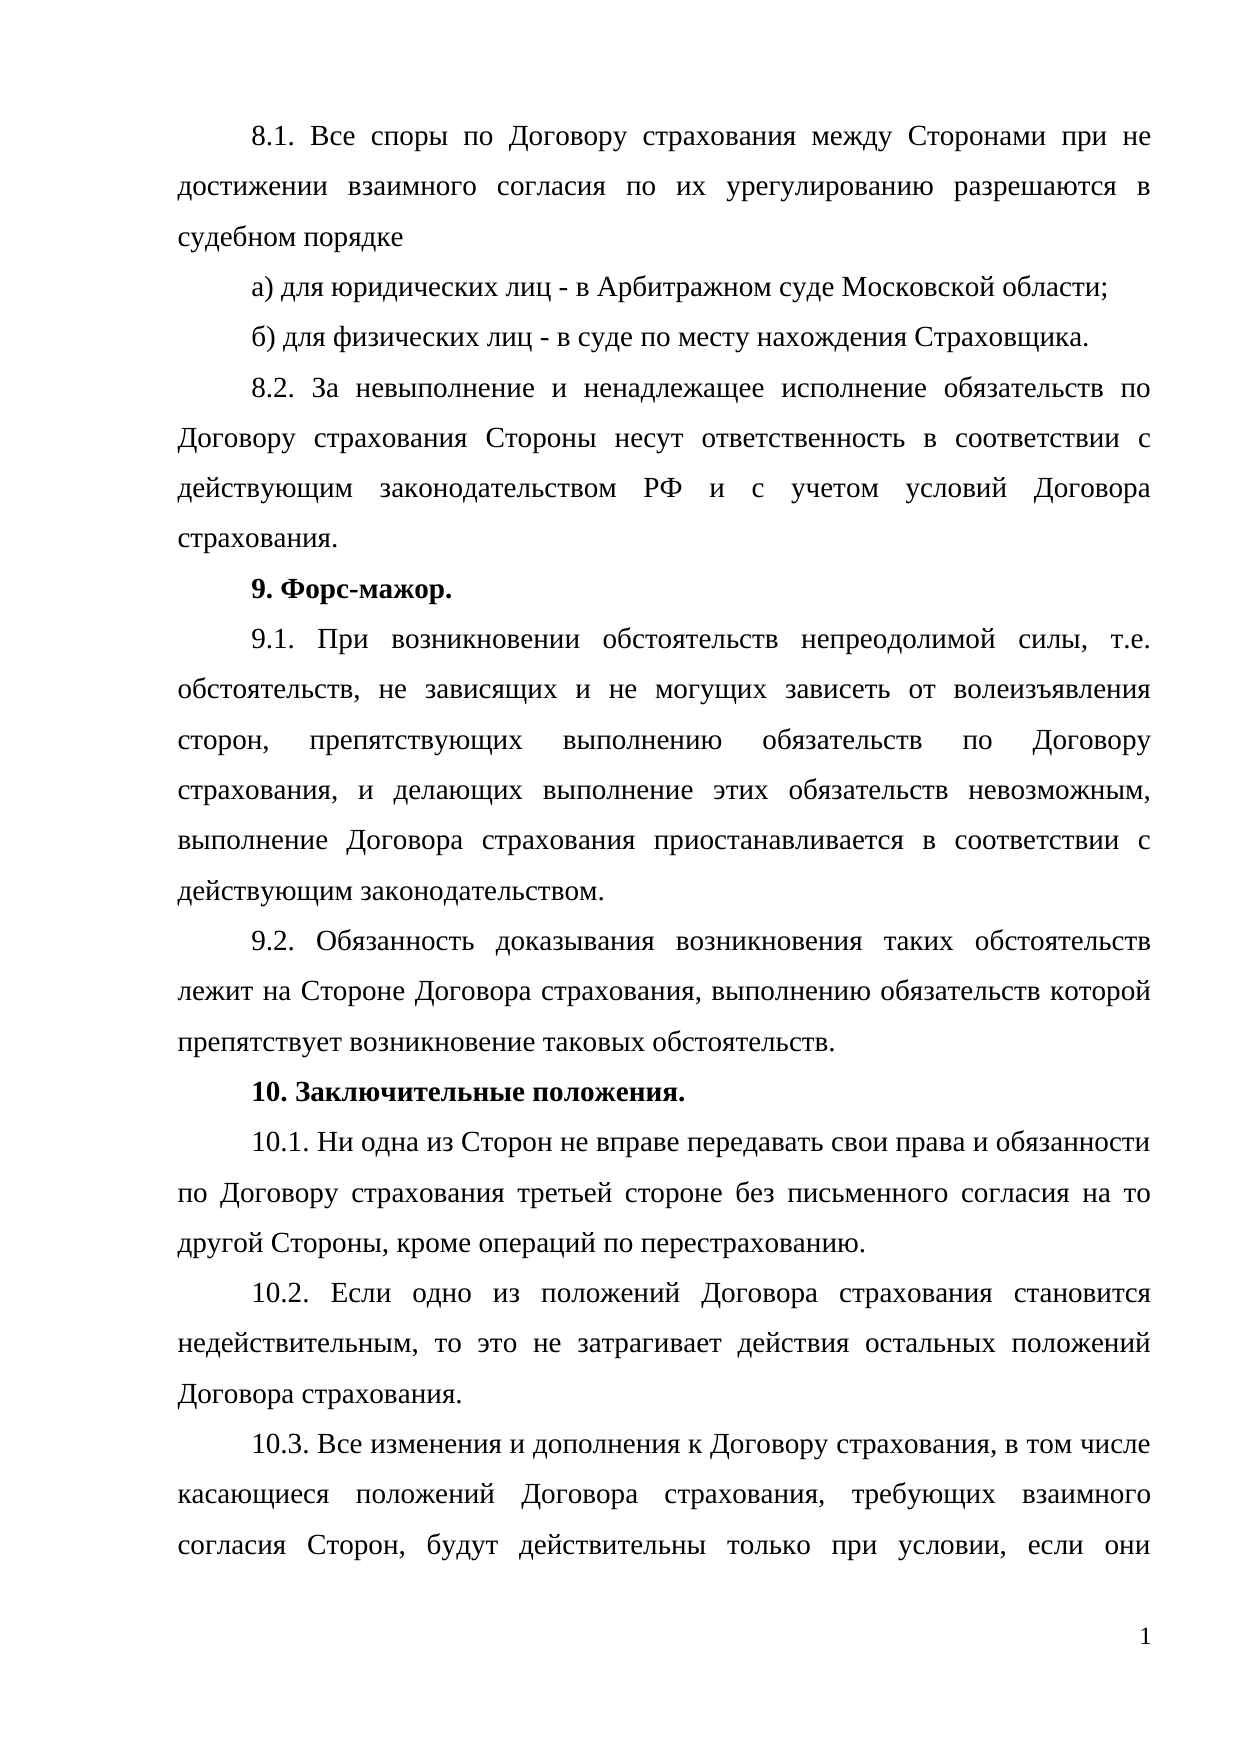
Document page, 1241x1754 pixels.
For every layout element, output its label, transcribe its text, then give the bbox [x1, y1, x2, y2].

text 8.2. За невыполнение и ненадлежащее исполнение обязательств по Договору страхования Стороны несут ответственность в соответствии с действующим законодательством РФ и с учетом условий Договора страхования. [177, 370, 1152, 554]
text а) для юридических лиц - в Арбитражном суде Московской области; [177, 269, 1152, 303]
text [177, 1426, 1152, 1560]
text 10.1. Ни одна из Сторон не вправе передавать свои права и обязанности по Договору страхования третьей стороне без письменного согласия на то другой Стороны, кроме операций по перестрахованию. [177, 1124, 1152, 1258]
text 9.2. Обязанность доказывания возникновения таких обстоятельств лежит на Стороне Договора страхования, выполнению обязательств которой препятствует возникновение таковых обстоятельств. [177, 923, 1152, 1057]
text 8.1. Все споры по Договору страхования между Сторонами при не достижении взаимного согласия по их урегулированию разрешаются в судебном порядке [177, 118, 1152, 252]
text 10.2. Если одно из положений Договора страхования становится недействительным, то это не затрагивает действия остальных положений Договора страхования. [177, 1275, 1152, 1409]
text 10. Заключительные положения. [177, 1074, 1152, 1108]
text 9. Форс-мажор. [177, 571, 1152, 604]
text б) для физических лиц - в суде по месту нахождения Страховщика. [177, 319, 1152, 353]
text 9.1. При возникновении обстоятельств непреодолимой силы, т.е. обстоятельств, не зависящих и не могущих зависеть от волеизъявления сторон, препятствующих выполнению обязательств по Договору страхования, и делающих выполнение этих обязательств невозможным, выполнение Договора страхования приостанавливается в соответствии с действующим законодательством. [177, 621, 1152, 906]
